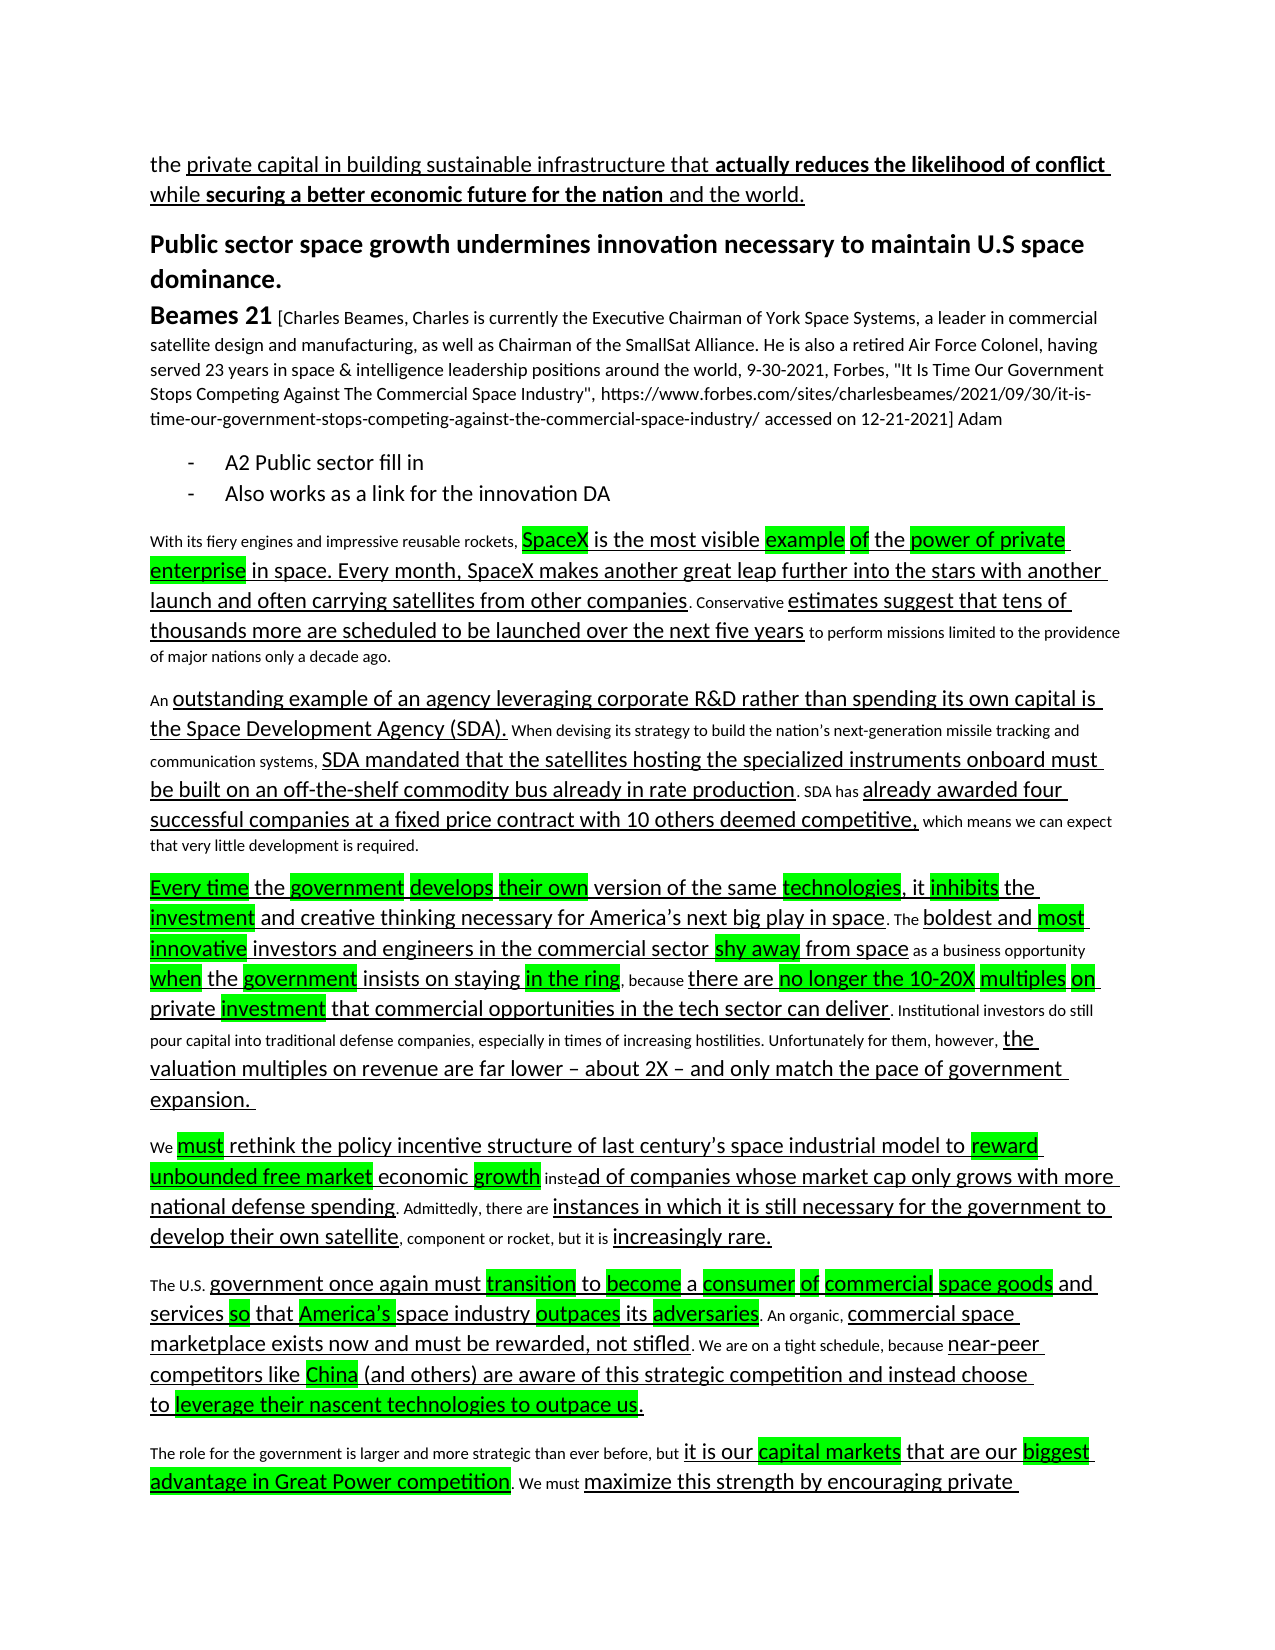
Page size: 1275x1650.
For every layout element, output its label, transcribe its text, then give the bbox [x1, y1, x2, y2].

list Also works as a link for the innovation DA [187, 479, 1125, 507]
list A2 Public sector fill in [187, 448, 1125, 477]
subtitle Public sector space growth undermines innovation necessary to maintain U.S space dominance. [150, 227, 1125, 296]
text Every time the government develops their own version of the same technologies, it inhibits the investment and creative thinking necessary for America’s next big play in space. The boldest and most innovative investors and engineers in the commercial sector shy away from space as a business opportunity when the government insists on staying in the ring, because there are no longer the 10-20X multiples on private investment that commercial opportunities in the tech sector can deliver. Institutional investors do still pour capital into traditional defense companies, especially in times of increasing hostilities. Unfortunately for them, however, the valuation multiples on revenue are far lower – about 2X – and only match the pace of government expansion. [150, 873, 1125, 1113]
text Beames 21 [Charles Beames, Charles is currently the Executive Chairman of York Space Systems, a leader in commercial satellite design and manufacturing, as well as Chairman of the SmallSat Alliance. He is also a retired Air Force Colonel, having served 23 years in space & intelligence leadership positions around the world, 9-30-2021, Forbes, "It Is Time Our Government Stops Competing Against The Commercial Space Industry", https://www.forbes.com/sites/charlesbeames/2021/09/30/it-is-time-our-government-stops-competing-against-the-commercial-space-industry/ accessed on 12-21-2021] Adam [150, 298, 1125, 430]
text An outstanding example of an agency leveraging corporate R&D rather than spending its own capital is the Space Development Agency (SDA). When devising its strategy to build the nation’s next-generation missile tracking and communication systems, SDA mandated that the satellites hosting the specialized instruments onboard must be built on an off-the-shelf commodity bus already in rate production. SDA has already awarded four successful companies at a fixed price contract with 10 others deemed competitive, which means we can expect that very little development is required. [150, 684, 1125, 855]
text We must rethink the policy incentive structure of last century’s space industrial model to reward unbounded free market economic growth instead of companies whose market cap only grows with more national defense spending. Admittedly, there are instances in which it is still necessary for the government to develop their own satellite, component or rocket, but it is increasingly rare. [150, 1132, 1125, 1250]
text With its fiery engines and impressive reusable rockets, SpaceX is the most visible example of the power of private enterprise in space. Every month, SpaceX makes another great leap further into the stars with another launch and often carrying satellites from other companies. Conservative estimates suggest that tens of thousands more are scheduled to be launched over the next five years to perform missions limited to the providence of major nations only a decade ago. [150, 526, 1125, 666]
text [150, 150, 1125, 208]
text The U.S. government once again must transition to become a consumer of commercial space goods and services so that America’s space industry outpaces its adversaries. An organic, commercial space marketplace exists now and must be rewarded, not stifled. We are on a tight schedule, because near-peer competitors like China (and others) are aware of this strategic competition and instead choose to leverage their nascent technologies to outpace us. [150, 1269, 1125, 1418]
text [150, 1437, 1125, 1495]
